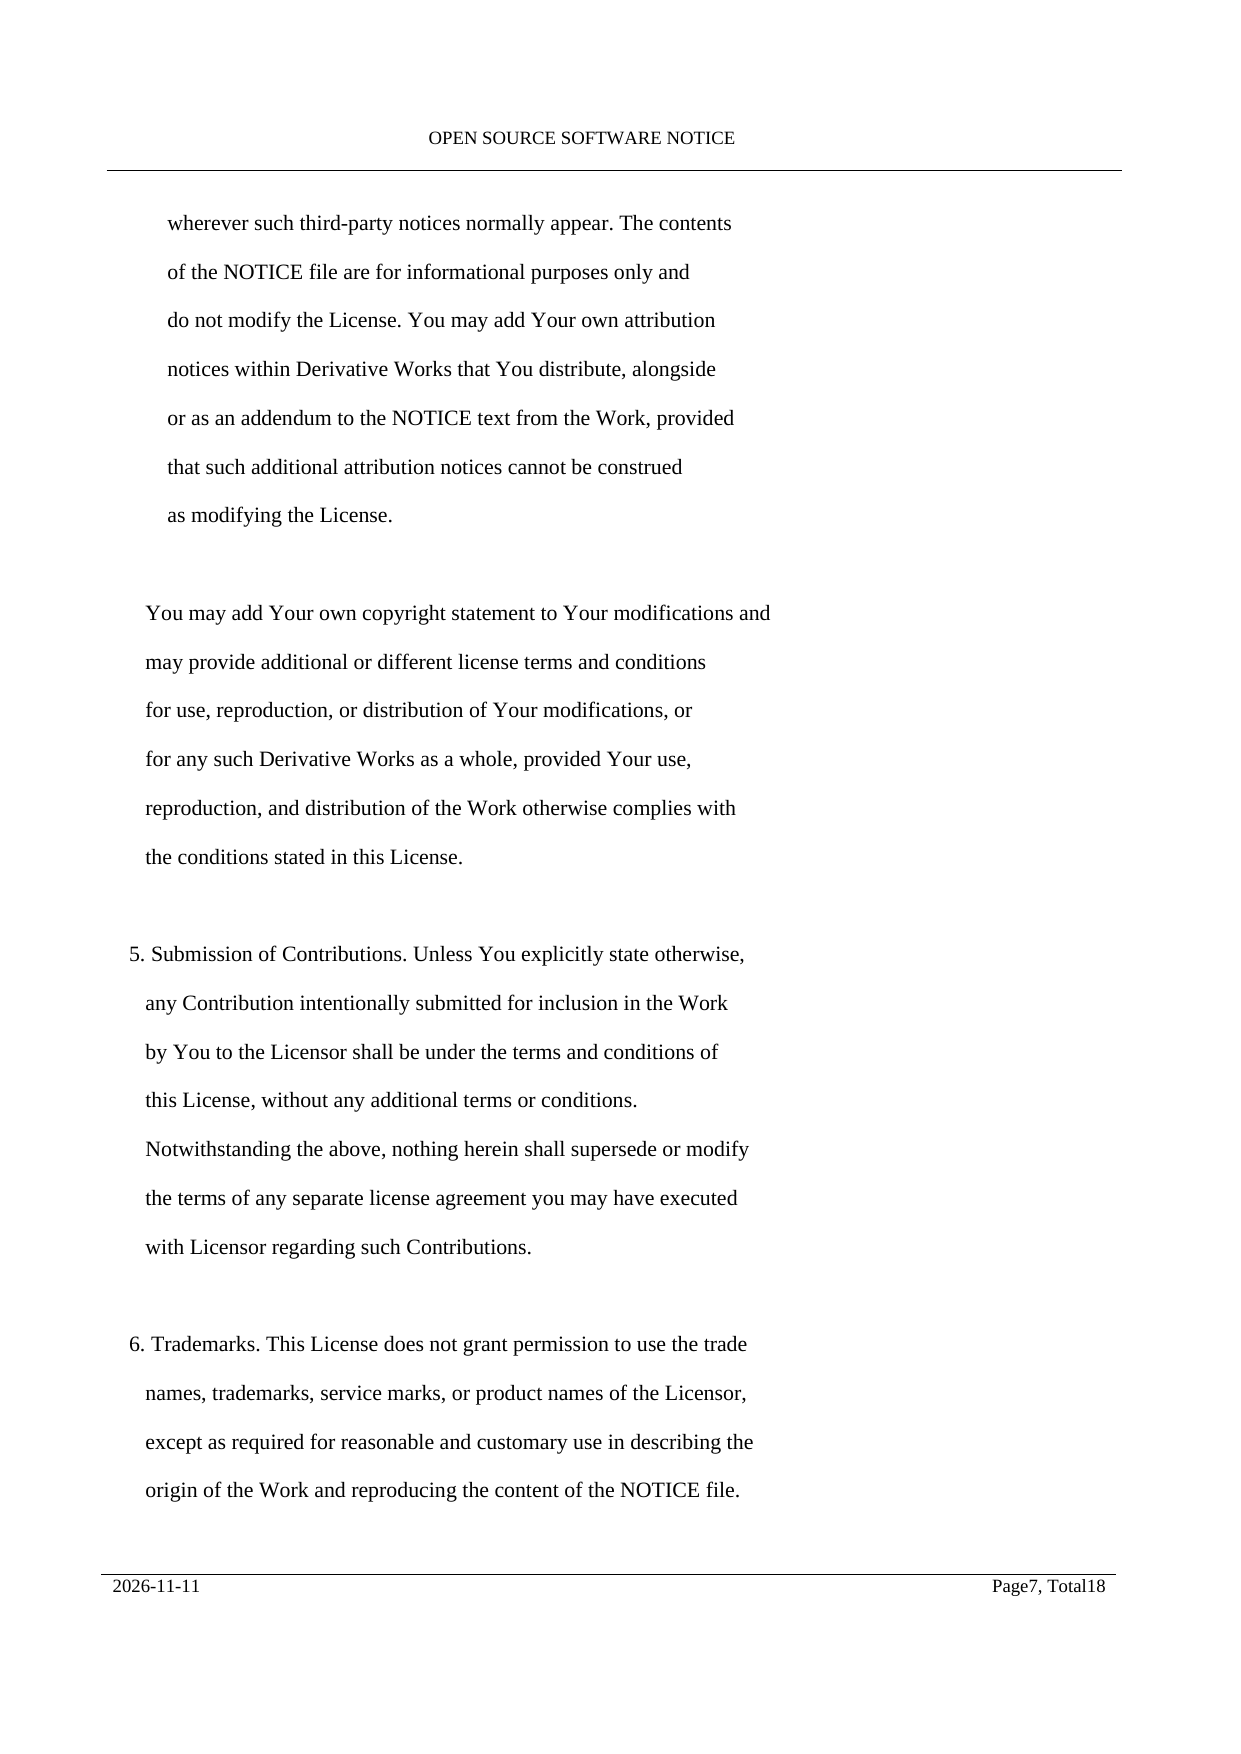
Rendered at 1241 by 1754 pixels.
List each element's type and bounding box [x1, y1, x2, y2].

text [112, 206, 1128, 1506]
